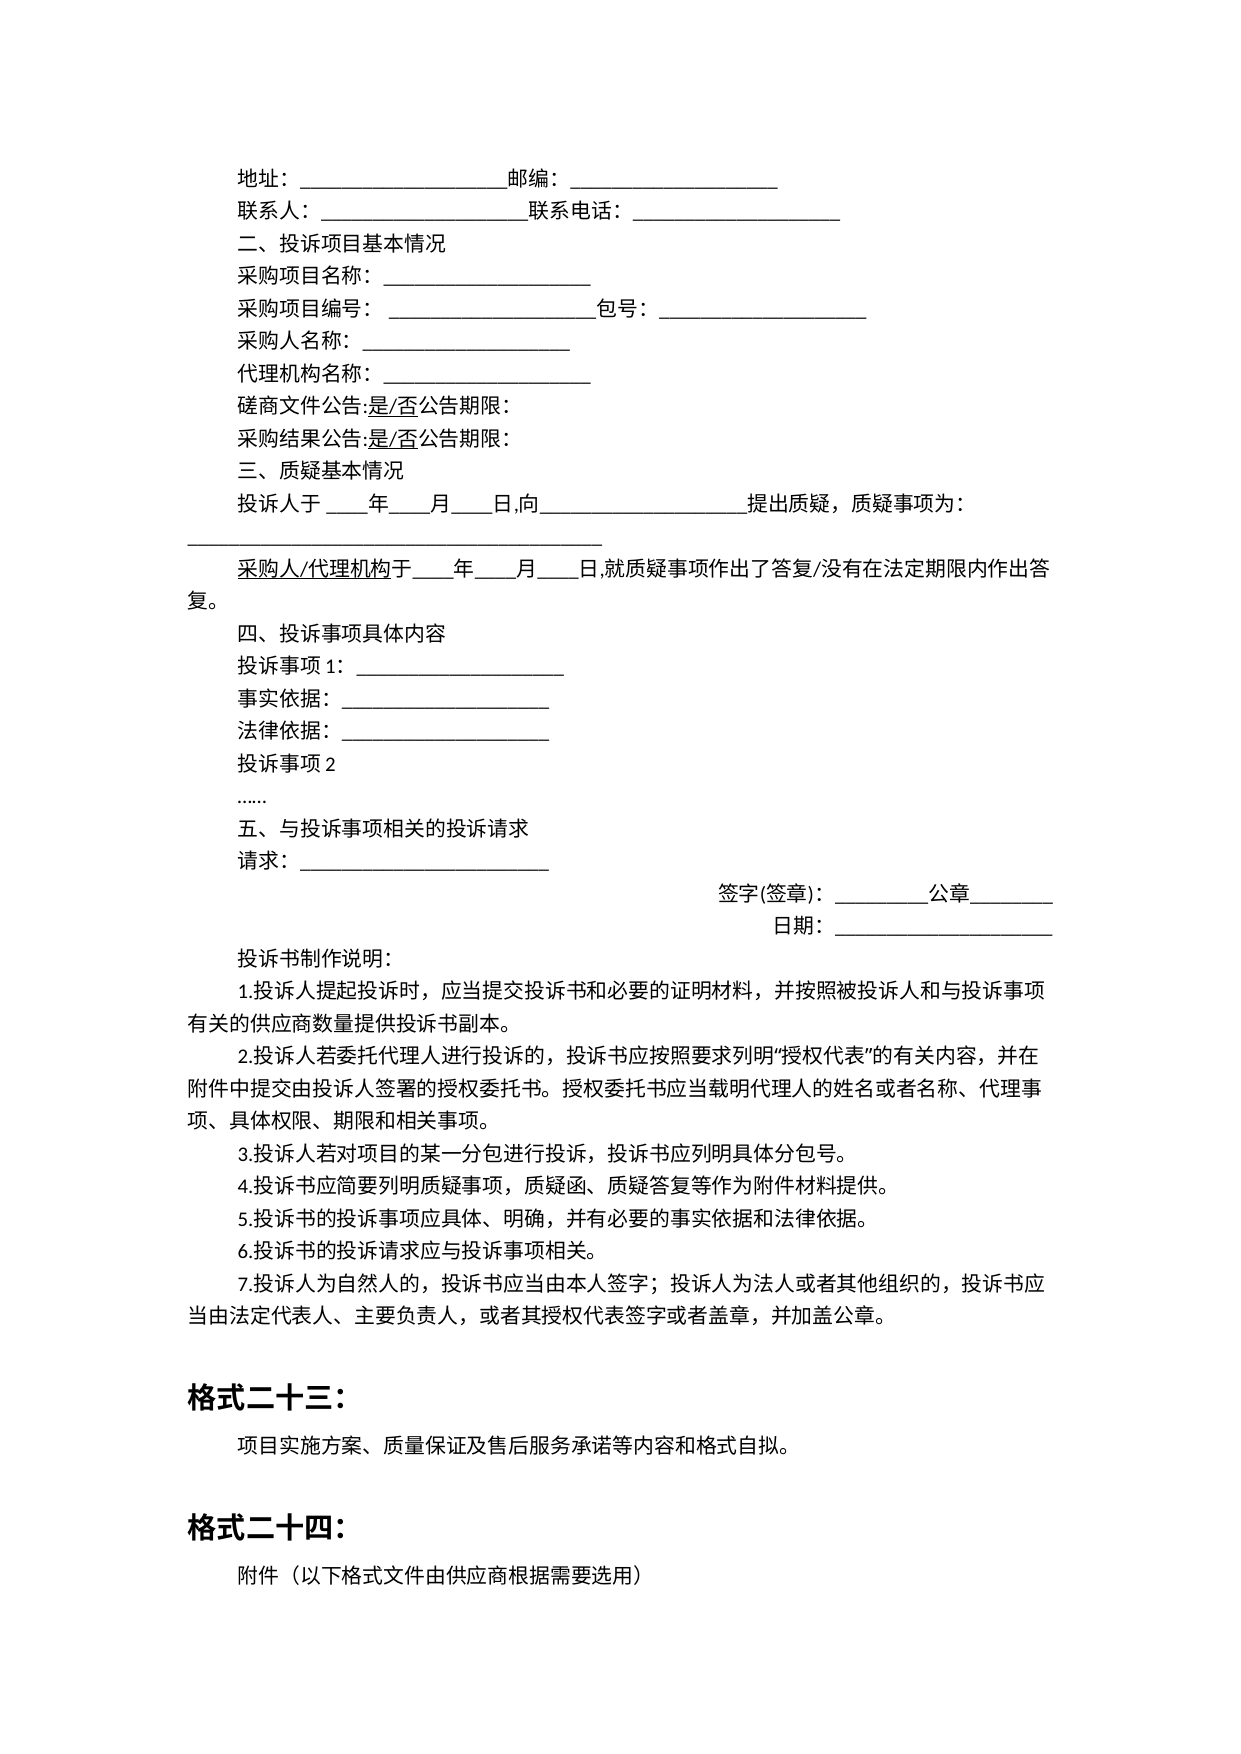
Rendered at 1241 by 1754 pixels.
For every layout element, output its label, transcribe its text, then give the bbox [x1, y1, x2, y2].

text 项目实施方案、质量保证及售后服务承诺等内容和格式自拟。 [187, 1429, 1053, 1462]
text 1.投诉人提起投诉时，应当提交投诉书和必要的证明材料，并按照被投诉人和与投诉事项有关的供应商数量提供投诉书副本。 [187, 974, 1053, 1039]
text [187, 194, 1053, 227]
text …… [187, 779, 1053, 812]
text 附件（以下格式文件由供应商根据需要选用） [187, 1559, 1053, 1592]
text 签字(签章)：_________公章________ [187, 877, 1053, 909]
text 请求：________________________ [187, 844, 1053, 877]
text 7.投诉人为自然人的，投诉书应当由本人签字；投诉人为法人或者其他组织的，投诉书应当由法定代表人、主要负责人，或者其授权代表签字或者盖章，并加盖公章。 [187, 1267, 1053, 1332]
text 磋商文件公告:是/否公告期限： [187, 389, 1053, 422]
text 格式二十三： [187, 1364, 1053, 1429]
text 6.投诉书的投诉请求应与投诉事项相关。 [187, 1234, 1053, 1267]
text 投诉事项2 [187, 747, 1053, 779]
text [187, 162, 1053, 194]
text 四、投诉事项具体内容 [187, 617, 1053, 649]
text 二、投诉项目基本情况 [187, 227, 1053, 259]
text 三、质疑基本情况 [187, 454, 1053, 487]
text 4.投诉书应简要列明质疑事项，质疑函、质疑答复等作为附件材料提供。 [187, 1169, 1053, 1202]
text 采购项目名称：____________________ [187, 259, 1053, 292]
text 五、与投诉事项相关的投诉请求 [187, 812, 1053, 844]
text 采购结果公告:是/否公告期限： [187, 422, 1053, 454]
text 3.投诉人若对项目的某一分包进行投诉，投诉书应列明具体分包号。 [187, 1137, 1053, 1169]
text 采购项目编号： ____________________包号：____________________ [187, 292, 1053, 324]
text 投诉人于 ____年____月____日,向____________________提出质疑，质疑事项为：________________________________________ [187, 487, 1053, 552]
text 采购人名称：____________________ [187, 324, 1053, 357]
text 2.投诉人若委托代理人进行投诉的，投诉书应按照要求列明“授权代表”的有关内容，并在附件中提交由投诉人签署的授权委托书。授权委托书应当载明代理人的姓名或者名称、代理事项、具体权限、期限和相关事项。 [187, 1039, 1053, 1137]
text 格式二十四： [187, 1494, 1053, 1559]
text 代理机构名称：____________________ [187, 357, 1053, 389]
text 日期：_____________________ [187, 909, 1053, 942]
text 投诉事项1：____________________ [187, 649, 1053, 682]
text 5.投诉书的投诉事项应具体、明确，并有必要的事实依据和法律依据。 [187, 1202, 1053, 1234]
text 投诉书制作说明： [187, 942, 1053, 974]
text 法律依据：____________________ [187, 714, 1053, 747]
text 事实依据：____________________ [187, 682, 1053, 714]
text 采购人/代理机构于____年____月____日,就质疑事项作出了答复/没有在法定期限内作出答复。 [187, 552, 1053, 617]
